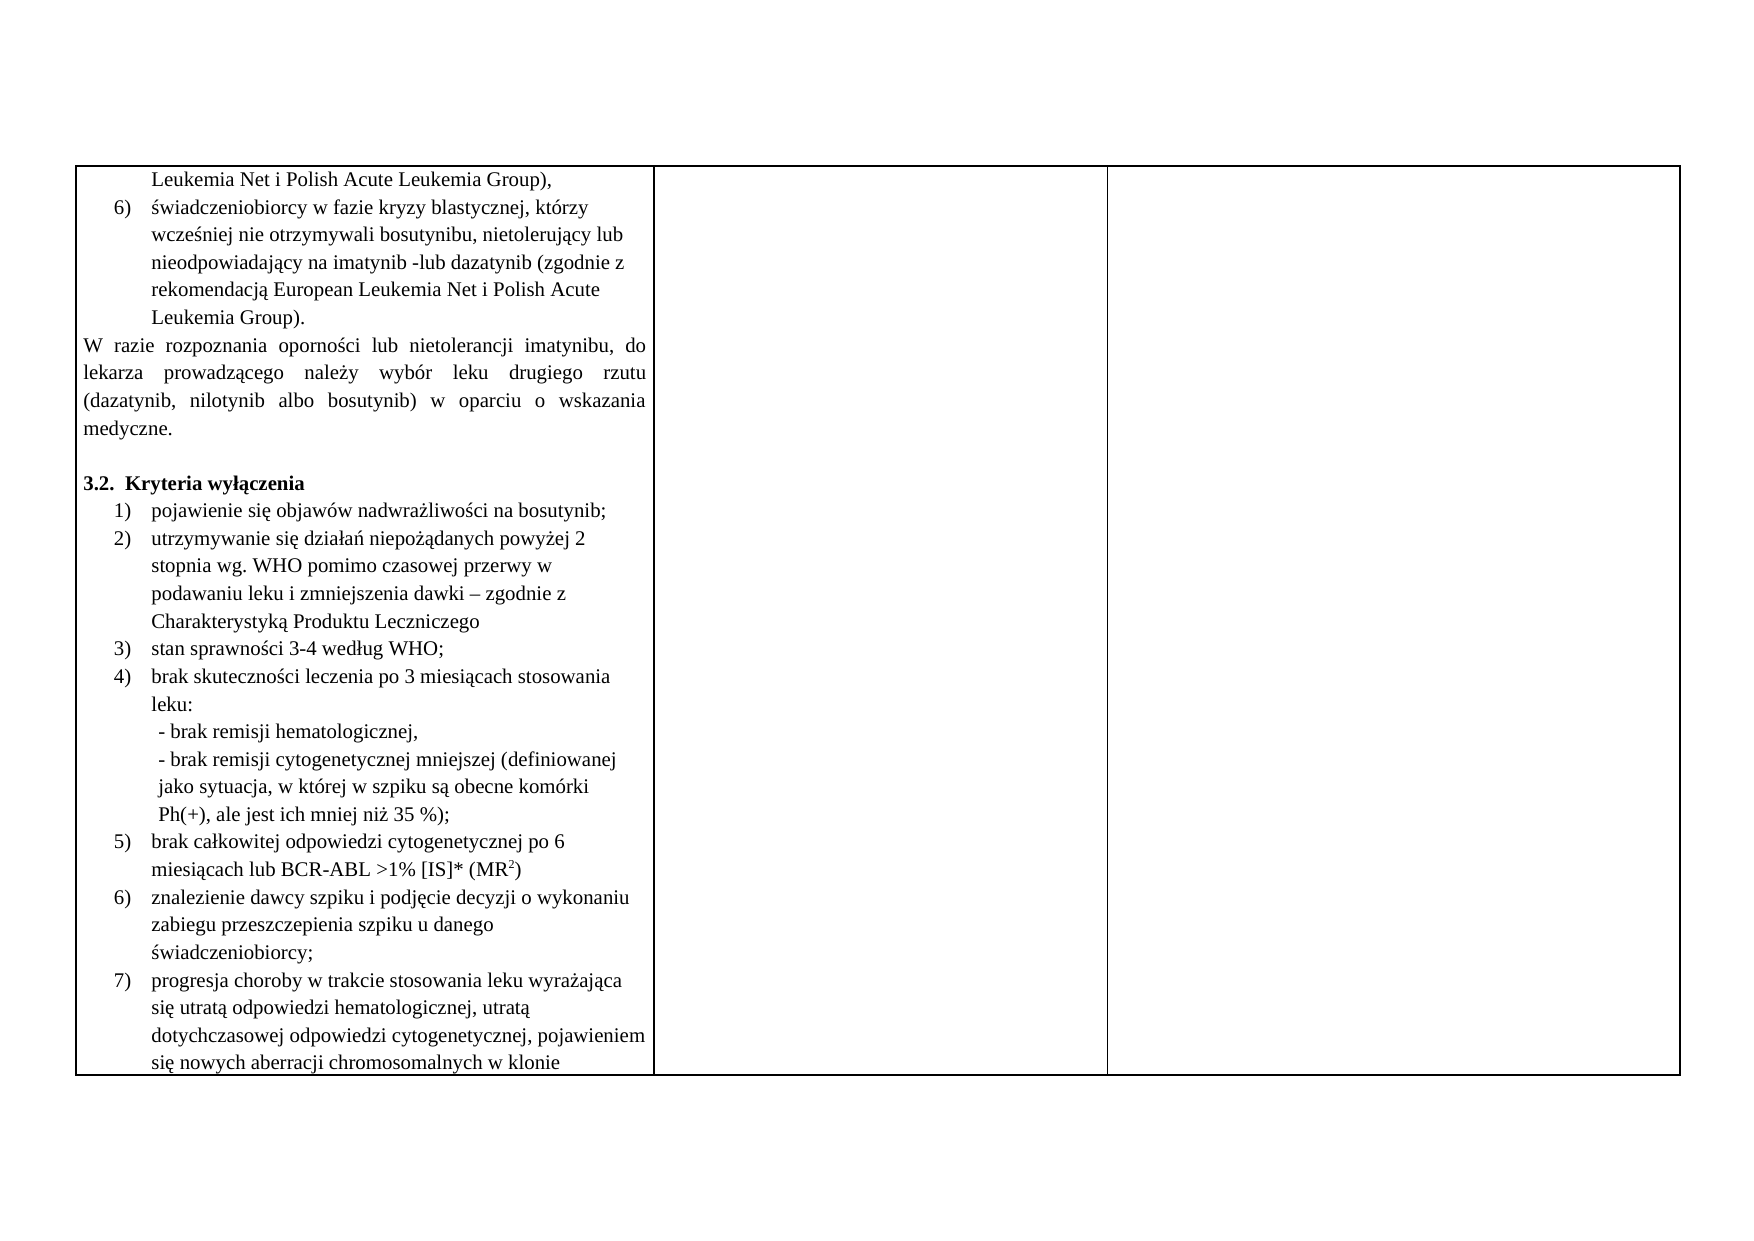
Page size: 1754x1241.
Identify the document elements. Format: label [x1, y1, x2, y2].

table_cell [77, 167, 653, 1074]
table_cell [655, 167, 1107, 1074]
table_cell [1108, 167, 1679, 1074]
